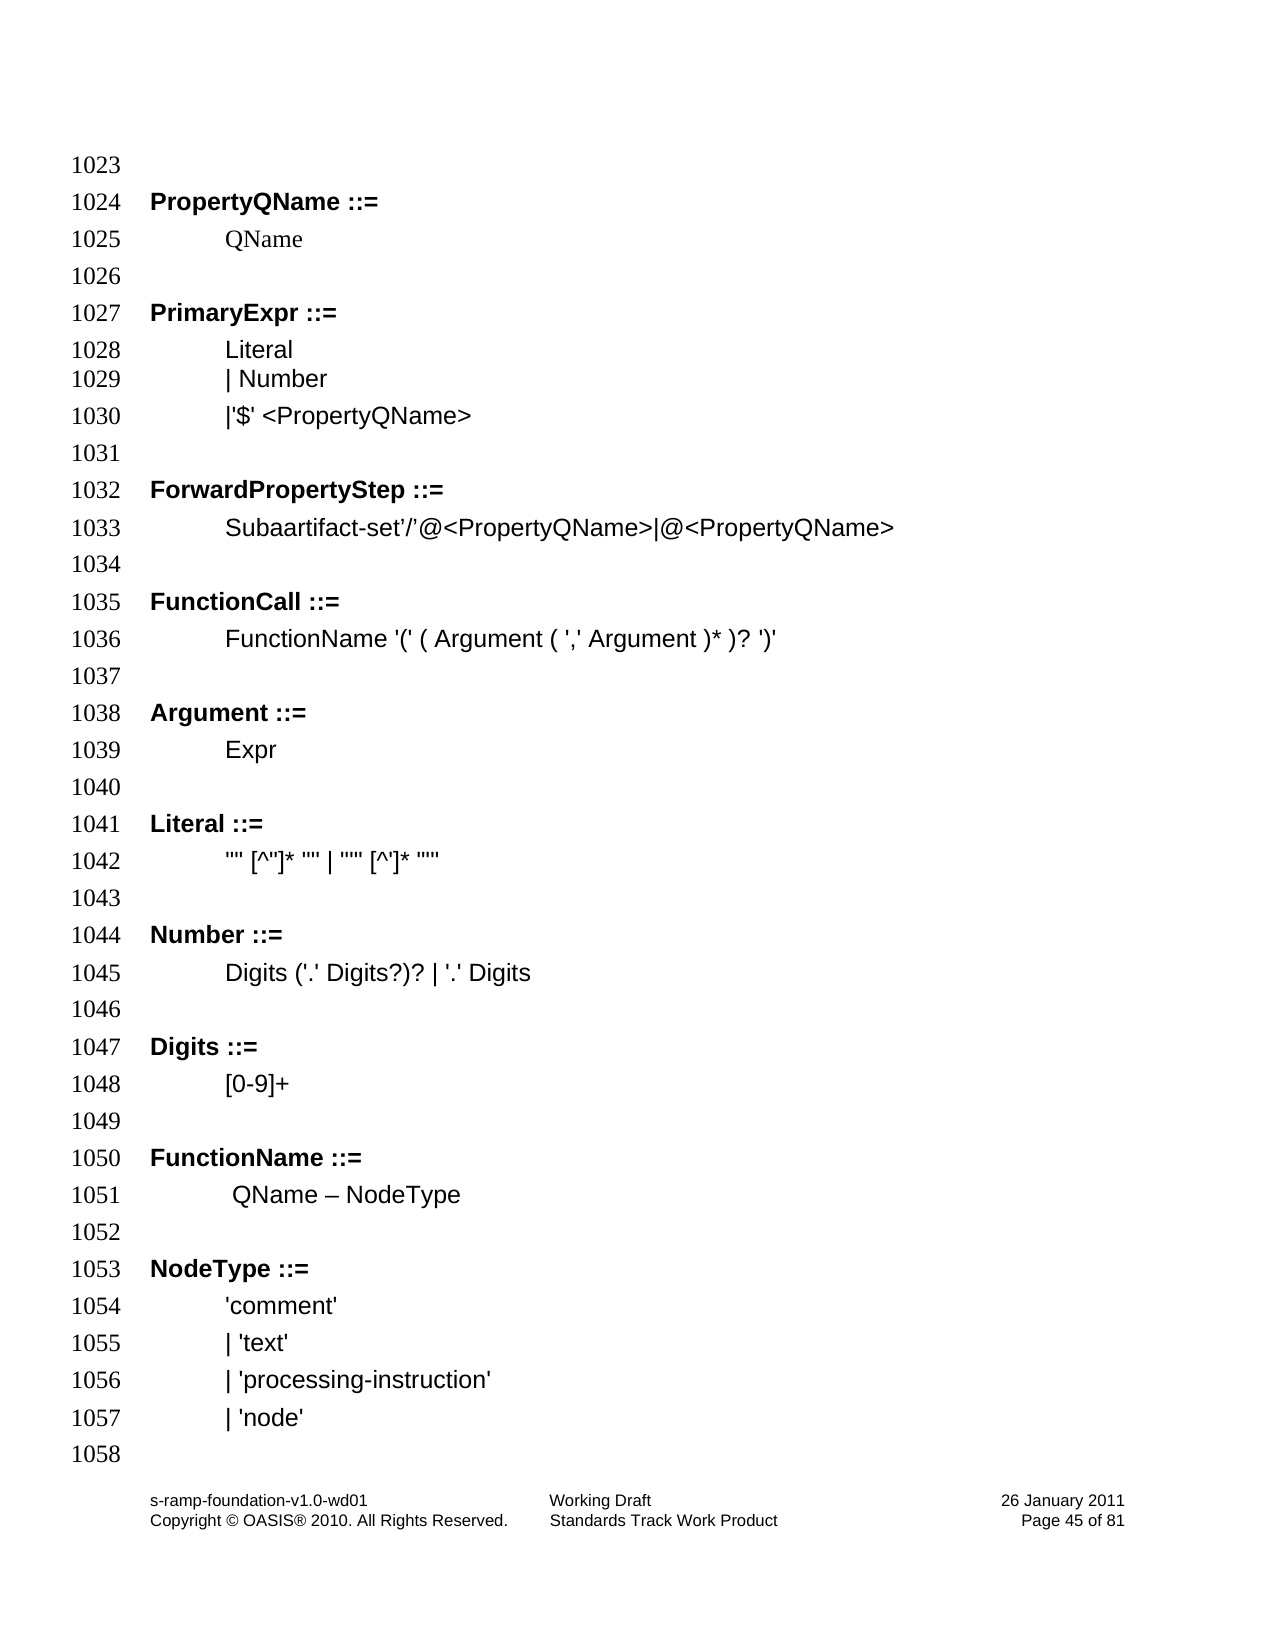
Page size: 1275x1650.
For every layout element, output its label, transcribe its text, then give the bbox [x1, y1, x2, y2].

text FunctionName ::= [150, 1143, 1125, 1172]
text PrimaryExpr ::= [150, 298, 1125, 327]
text Literal ::= [150, 809, 1125, 838]
text | 'text' [150, 1328, 1125, 1357]
text Expr [150, 735, 1125, 764]
text Number ::= [150, 920, 1125, 949]
text QName – NodeType [150, 1180, 1125, 1209]
text [0-9]+ [150, 1069, 1125, 1097]
text |'$' <PropertyQName> [225, 401, 1125, 430]
text 'comment' [150, 1291, 1125, 1320]
text ForwardPropertyStep ::= [150, 475, 1125, 504]
text FunctionCall ::= [150, 587, 1125, 615]
text Subaartifact-set’/’@<PropertyQName>|@<PropertyQName> [150, 512, 1125, 541]
text | 'processing-instruction' [150, 1365, 1125, 1394]
text QName [150, 224, 1125, 253]
text NodeType ::= [150, 1254, 1125, 1283]
text FunctionName '(' ( Argument ( ',' Argument )* )? ')' [150, 624, 1125, 652]
text Digits ('.' Digits?)? | '.' Digits [150, 957, 1125, 986]
text PropertyQName ::= [150, 187, 1125, 216]
text '"' [^"]* '"' | "'" [^']* "'" [150, 846, 1125, 875]
text Argument ::= [150, 698, 1125, 727]
text Literal | Number [225, 335, 1125, 393]
text | 'node' [150, 1402, 1125, 1431]
text Digits ::= [150, 1032, 1125, 1060]
